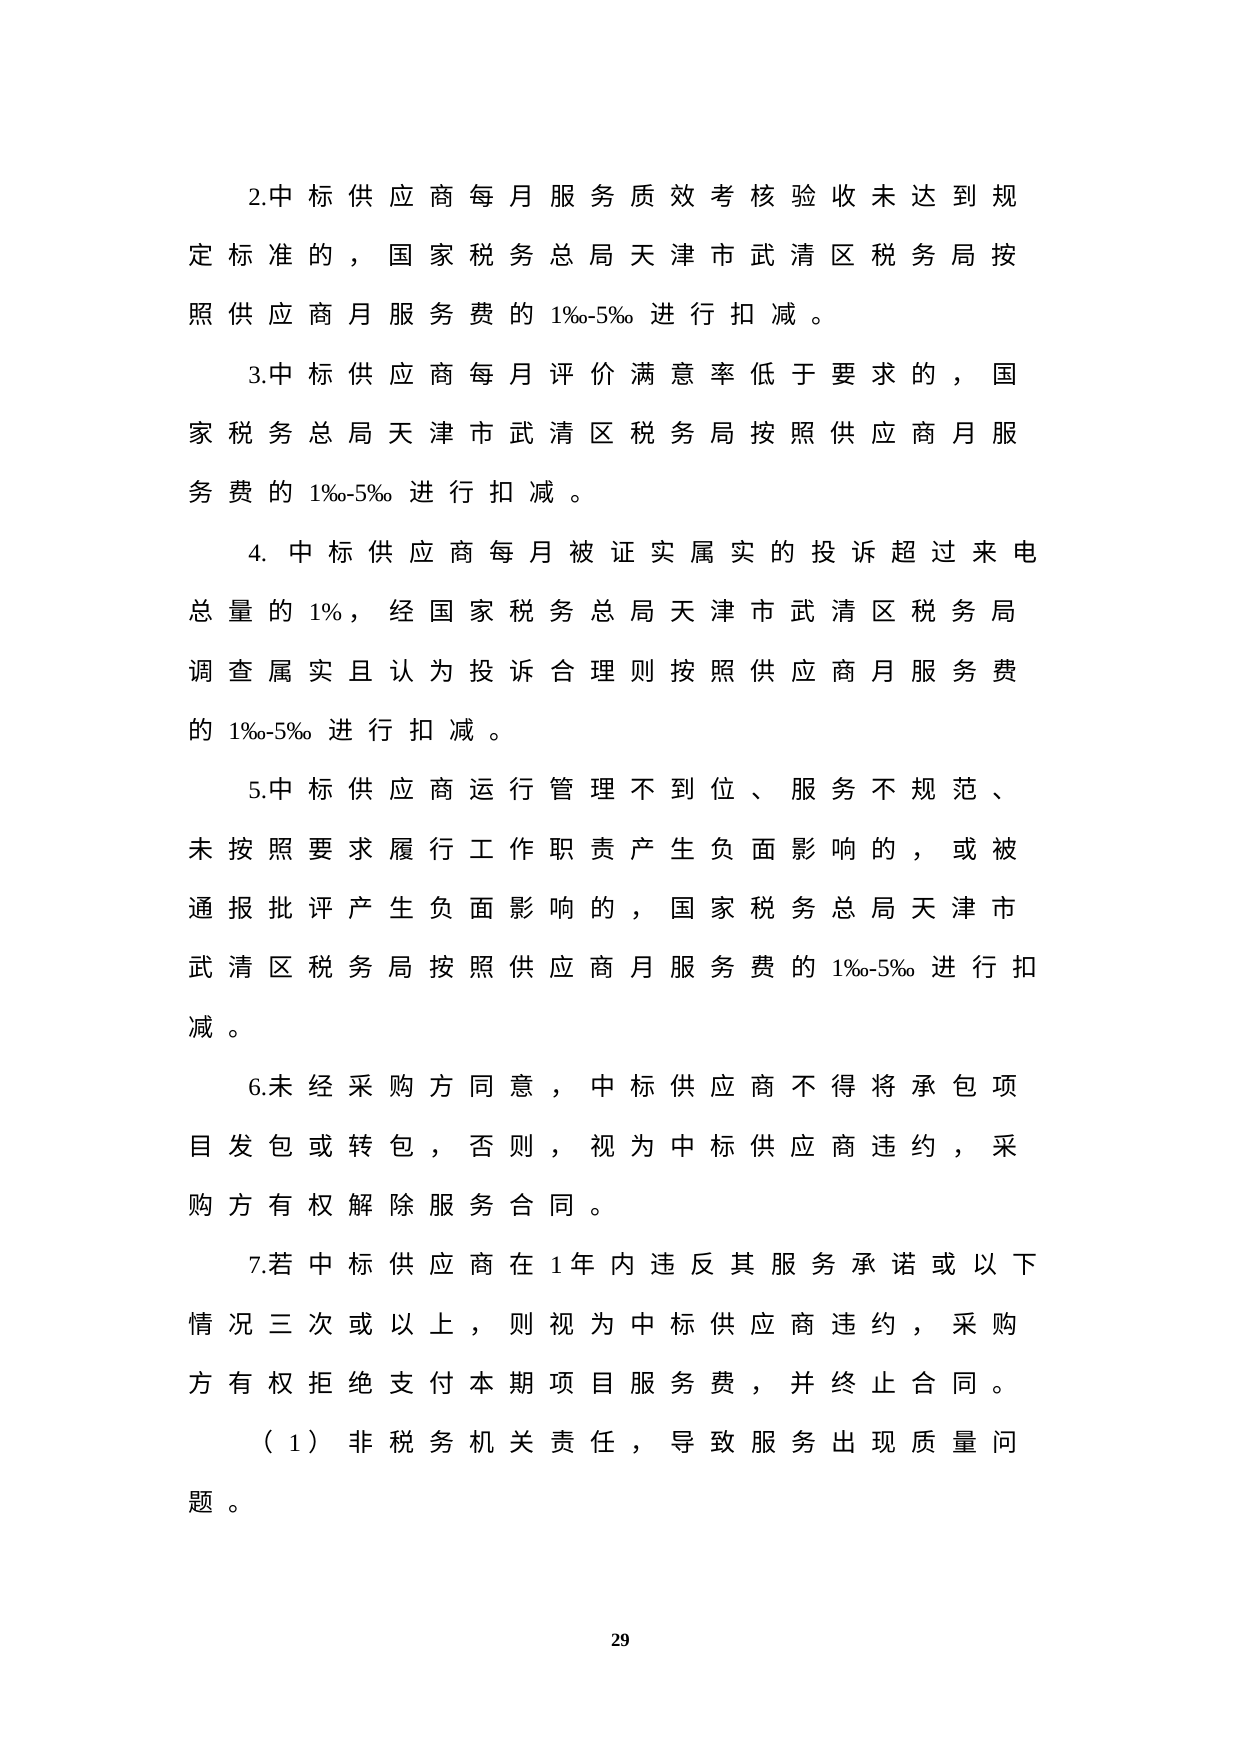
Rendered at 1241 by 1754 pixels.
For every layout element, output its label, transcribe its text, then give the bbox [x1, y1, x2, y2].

text 3.中标供应商每月评价满意率低于要求的，国家税务总局天津市武清区税务局按照供应商月服务费的1‰-5‰进行扣减。 [188, 343, 1052, 521]
text 5.中标供应商运行管理不到位、服务不规范、未按照要求履行工作职责产生负面影响的，或被通报批评产生负面影响的，国家税务总局天津市武清区税务局按照供应商月服务费的1‰-5‰进行扣减。 [188, 758, 1052, 1055]
text 4. 中标供应商每月被证实属实的投诉超过来电总量的1%，经国家税务总局天津市武清区税务局调查属实且认为投诉合理则按照供应商月服务费的1‰-5‰进行扣减。 [188, 521, 1052, 758]
text 6.未经采购方同意，中标供应商不得将承包项目发包或转包，否则，视为中标供应商违约，采购方有权解除服务合同。 [188, 1055, 1052, 1233]
text （1）非税务机关责任，导致服务出现质量问题。 [188, 1411, 1052, 1530]
text 7.若中标供应商在1年内违反其服务承诺或以下情况三次或以上，则视为中标供应商违约，采购方有权拒绝支付本期项目服务费，并终止合同。 [188, 1233, 1052, 1411]
text 2.中标供应商每月服务质效考核验收未达到规定标准的，国家税务总局天津市武清区税务局按照供应商月服务费的1‰-5‰进行扣减。 [188, 164, 1052, 343]
